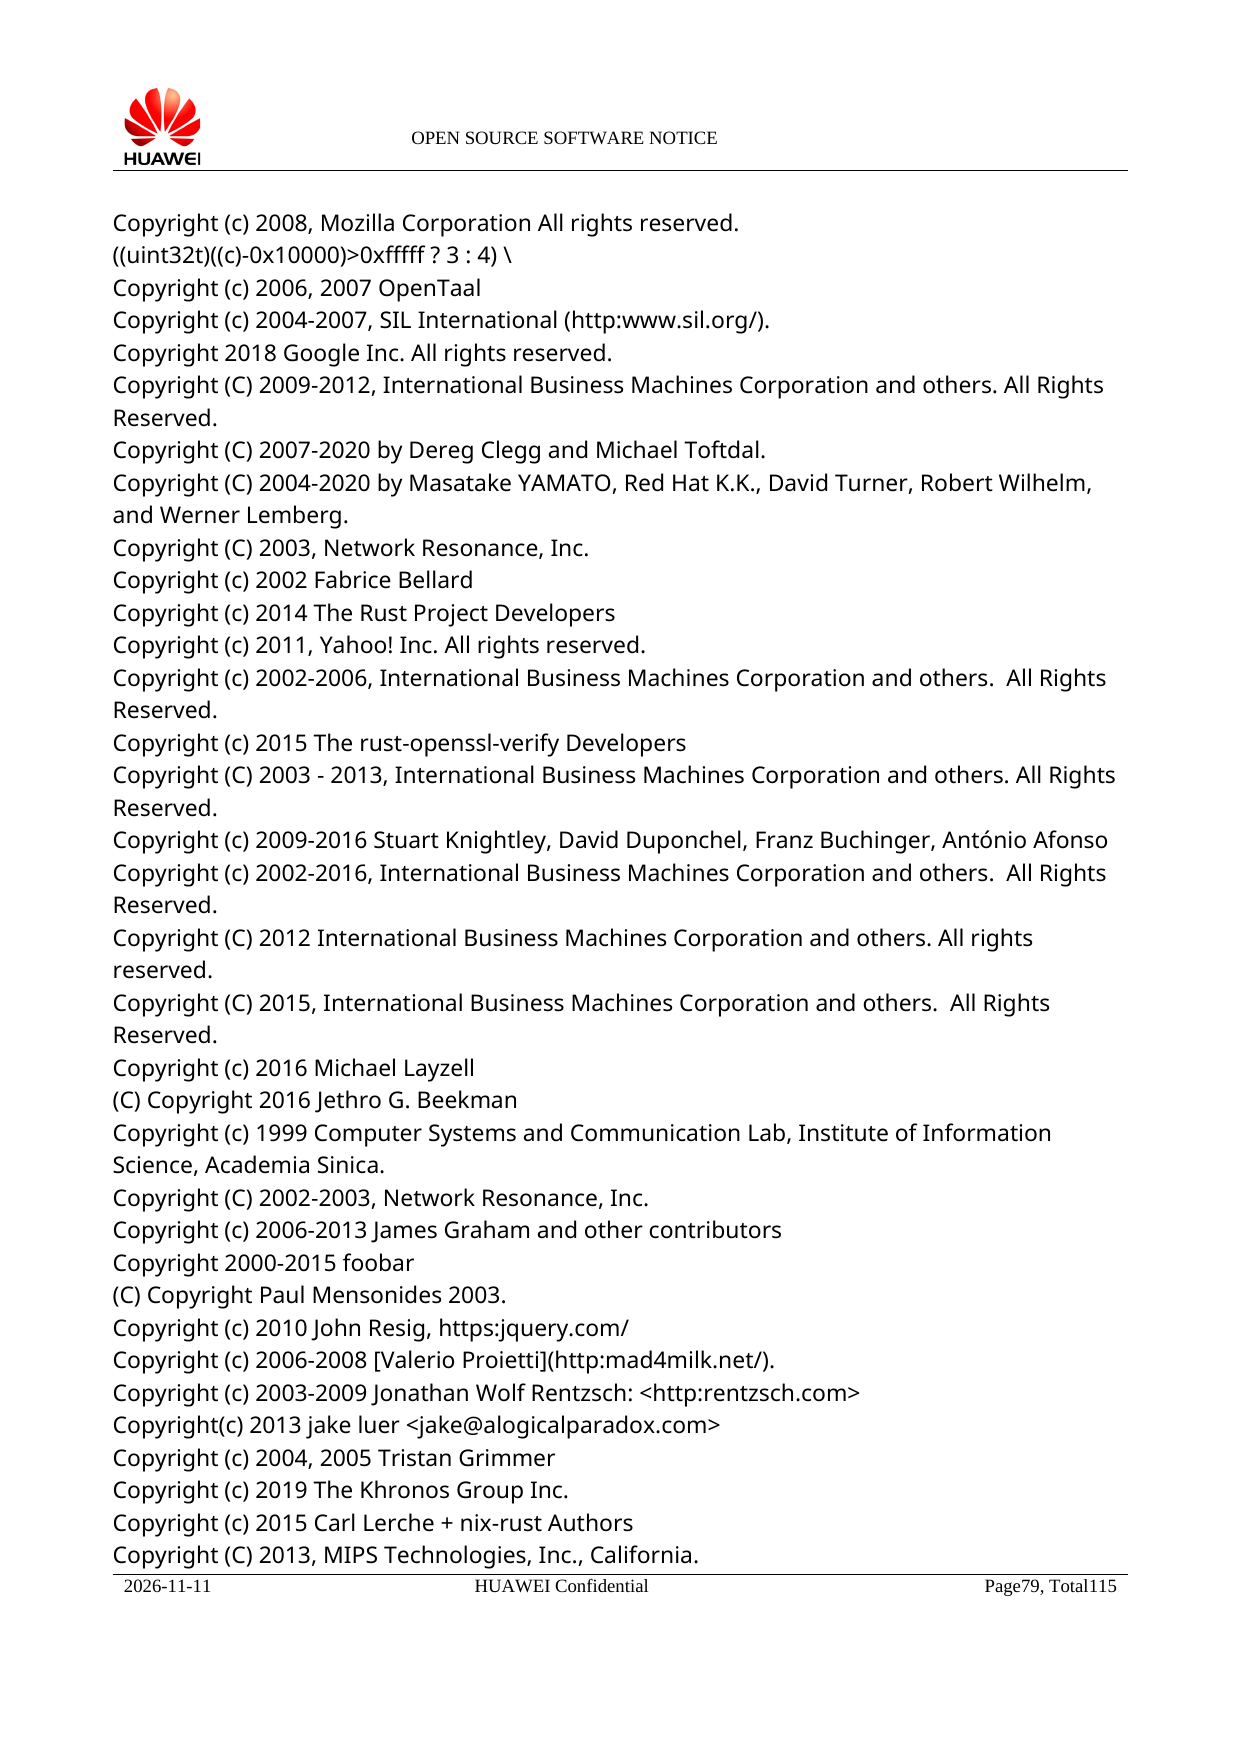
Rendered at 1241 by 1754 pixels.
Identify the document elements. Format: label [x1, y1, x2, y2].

picture [124, 88, 201, 165]
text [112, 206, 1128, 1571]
